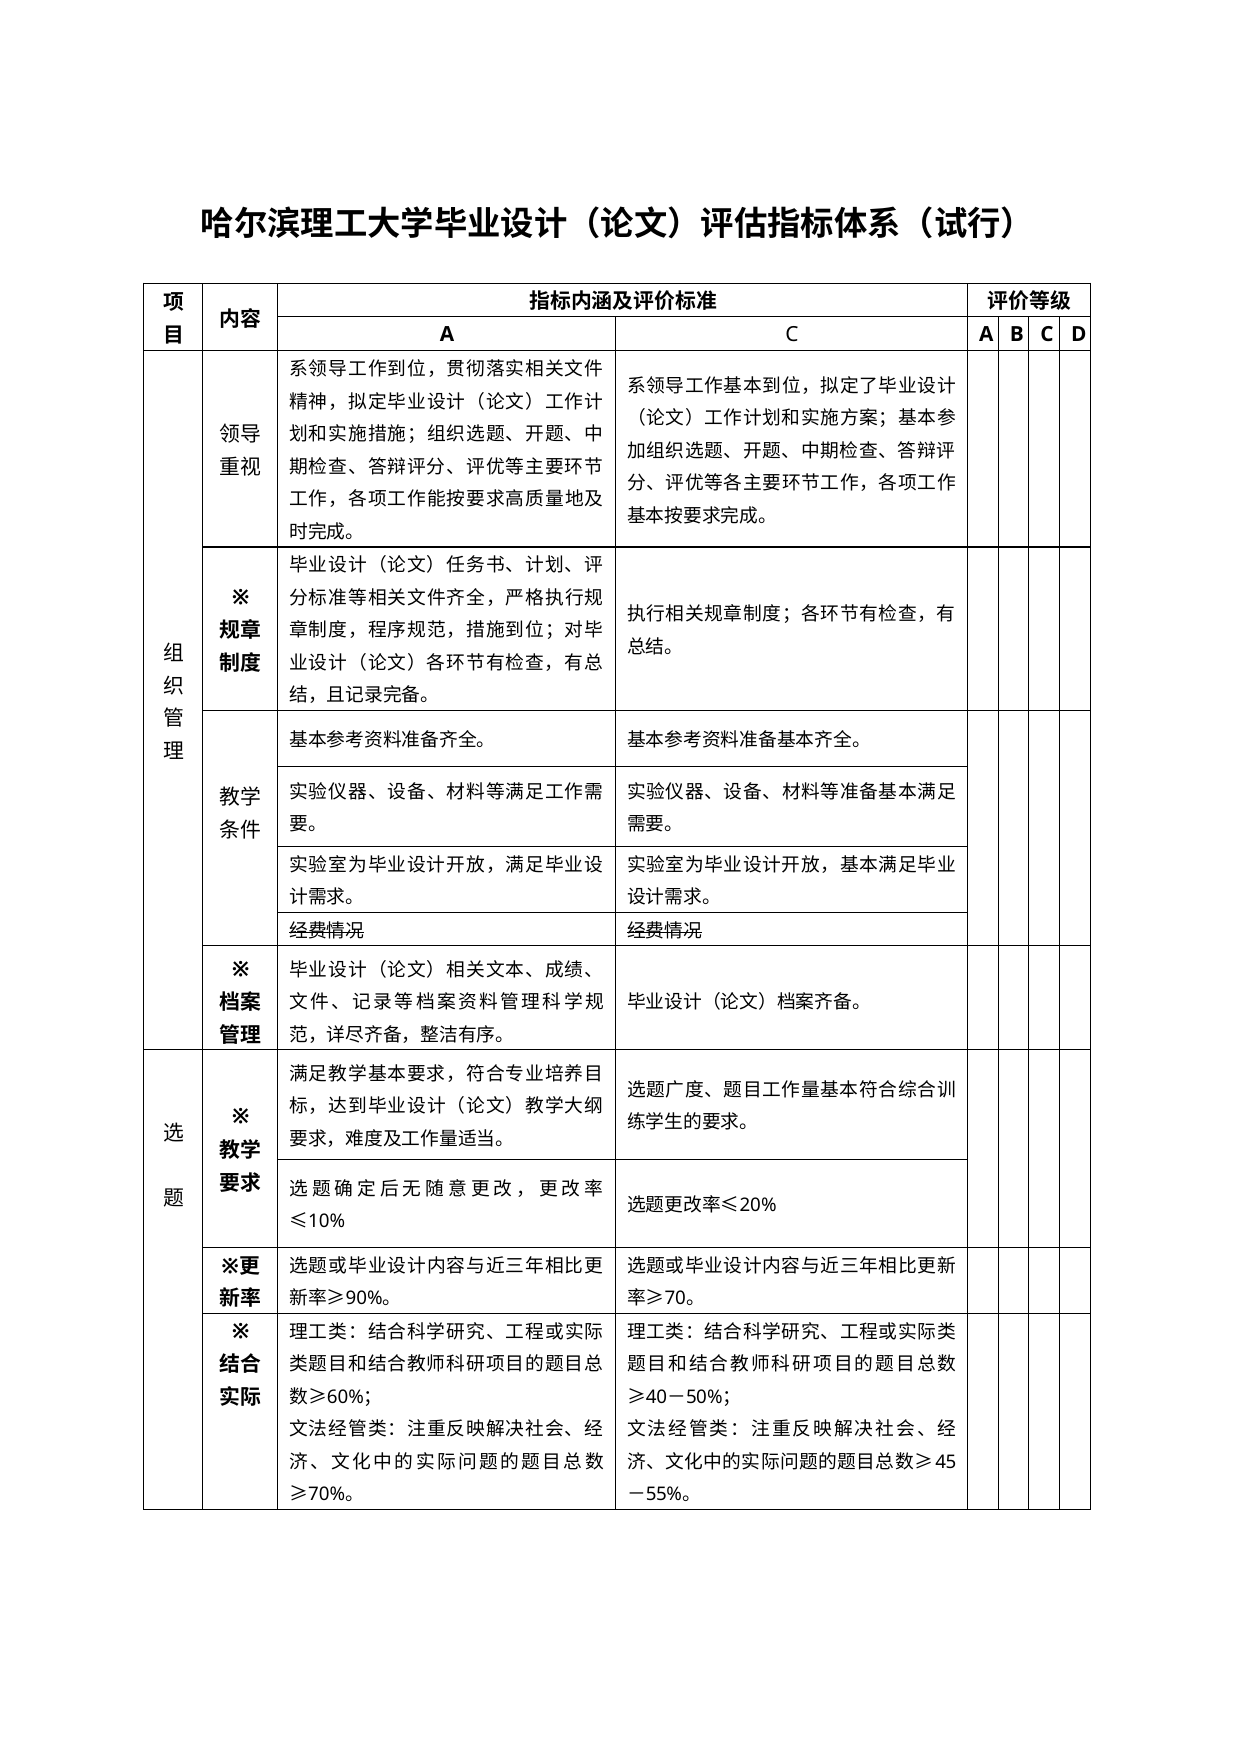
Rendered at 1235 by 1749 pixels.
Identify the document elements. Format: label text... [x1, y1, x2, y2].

table_cell [1029, 946, 1059, 1049]
table_cell 基本参考资料准备齐全。 [278, 711, 615, 766]
table_cell [1060, 351, 1090, 546]
table_cell 选题确定后无随意更改，更改率≤10% [278, 1160, 615, 1247]
table_cell 毕业设计（论文）任务书、计划、评分标准等相关文件齐全，严格执行规章制度，程序规范，措施到位；对毕业设计（论文）各环节有检查，有总结，且记录完备。 [278, 548, 615, 710]
table_cell 系领导工作基本到位，拟定了毕业设计（论文）工作计划和实施方案；基本参加组织选题、开题、中期检查、答辩评分、评优等各主要环节工作，各项工作基本按要求完成。 [616, 351, 967, 546]
table_cell [1029, 1248, 1059, 1313]
table_cell 实验室为毕业设计开放，满足毕业设计需求。 [278, 847, 615, 912]
table_cell 经费情况 [278, 913, 615, 945]
table_header 内容 [203, 284, 277, 350]
table_cell [999, 1248, 1028, 1313]
table_cell [968, 1248, 998, 1313]
table_cell [999, 946, 1028, 1049]
table_cell [999, 1050, 1028, 1247]
table_cell B [999, 317, 1028, 350]
table_cell 领导 重视 [203, 351, 277, 546]
table_cell 理工类：结合科学研究、工程或实际类题目和结合教师科研项目的题目总数≥40－50%； 文法经管类：注重反映解决社会、经济、文化中的实际问题的题目总数≥45－55%。 [616, 1314, 967, 1509]
table_header 项目 [144, 284, 202, 350]
table_cell 实验仪器、设备、材料等满足工作需要。 [278, 767, 615, 846]
table_cell 选题更改率≤20% [616, 1160, 967, 1247]
table_cell [1029, 711, 1059, 945]
table_cell 毕业设计（论文）档案齐备。 [616, 946, 967, 1049]
table_cell A [278, 317, 615, 350]
table_cell 理工类：结合科学研究、工程或实际类题目和结合教师科研项目的题目总数≥60%； 文法经管类：注重反映解决社会、经济、文化中的实际问题的题目总数≥70%。 [278, 1314, 615, 1509]
table_cell A [968, 317, 998, 350]
table_cell [968, 711, 998, 945]
table_header 指标内涵及评价标准 [278, 284, 967, 316]
table_cell 选题或毕业设计内容与近三年相比更新率≥70。 [616, 1248, 967, 1313]
table_cell [968, 1050, 998, 1247]
table_cell D [1060, 317, 1090, 350]
table_cell ※ 规章制度 [203, 548, 277, 710]
table_cell [1060, 1050, 1090, 1247]
table_cell ※ 结合 实际 [203, 1314, 277, 1509]
table_cell [968, 351, 998, 546]
table_cell ※更新率 [203, 1248, 277, 1313]
table_cell 执行相关规章制度；各环节有检查，有总结。 [616, 548, 967, 710]
table_cell 系领导工作到位，贯彻落实相关文件精神，拟定毕业设计（论文）工作计划和实施措施；组织选题、开题、中期检查、答辩评分、评优等主要环节工作，各项工作能按要求高质量地及时完成。 [278, 351, 615, 546]
table_cell 教学 条件 [203, 711, 277, 945]
table_cell [1060, 548, 1090, 710]
table_cell 经费情况 [616, 913, 967, 945]
table_cell [1060, 1248, 1090, 1313]
table_cell [1029, 548, 1059, 710]
table_cell [1060, 946, 1090, 1049]
table_header 评价等级 [968, 284, 1090, 316]
table_cell [999, 548, 1028, 710]
table_cell 满足教学基本要求，符合专业培养目标，达到毕业设计（论文）教学大纲要求，难度及工作量适当。 [278, 1050, 615, 1158]
table_cell 选题或毕业设计内容与近三年相比更新率≥90%。 [278, 1248, 615, 1313]
table_cell C [616, 317, 967, 350]
table_cell [999, 1314, 1028, 1509]
table_cell ※ 教学 要求 [203, 1050, 277, 1247]
table_cell 组织管理 [144, 351, 202, 1049]
table_cell [968, 548, 998, 710]
table_cell [1029, 1314, 1059, 1509]
table_cell 选题广度、题目工作量基本符合综合训练学生的要求。 [616, 1050, 967, 1158]
table_cell [968, 946, 998, 1049]
table_cell 毕业设计（论文）相关文本、成绩、文件、记录等档案资料管理科学规范，详尽齐备，整洁有序。 [278, 946, 615, 1049]
table_cell [1060, 1314, 1090, 1509]
table_cell C [1029, 317, 1059, 350]
table_cell 实验仪器、设备、材料等准备基本满足需要。 [616, 767, 967, 846]
table_cell [1029, 351, 1059, 546]
table_cell 实验室为毕业设计开放，基本满足毕业设计需求。 [616, 847, 967, 912]
table_cell 基本参考资料准备基本齐全。 [616, 711, 967, 766]
table_cell [1060, 711, 1090, 945]
table_cell [999, 351, 1028, 546]
subtitle 哈尔滨理工大学毕业设计（论文）评估指标体系（试行） [187, 188, 1047, 253]
table_cell [999, 711, 1028, 945]
table_cell [1029, 1050, 1059, 1247]
table_cell [968, 1314, 998, 1509]
table_cell ※ 档案 管理 [203, 946, 277, 1049]
table_cell 选 题 [144, 1050, 202, 1509]
